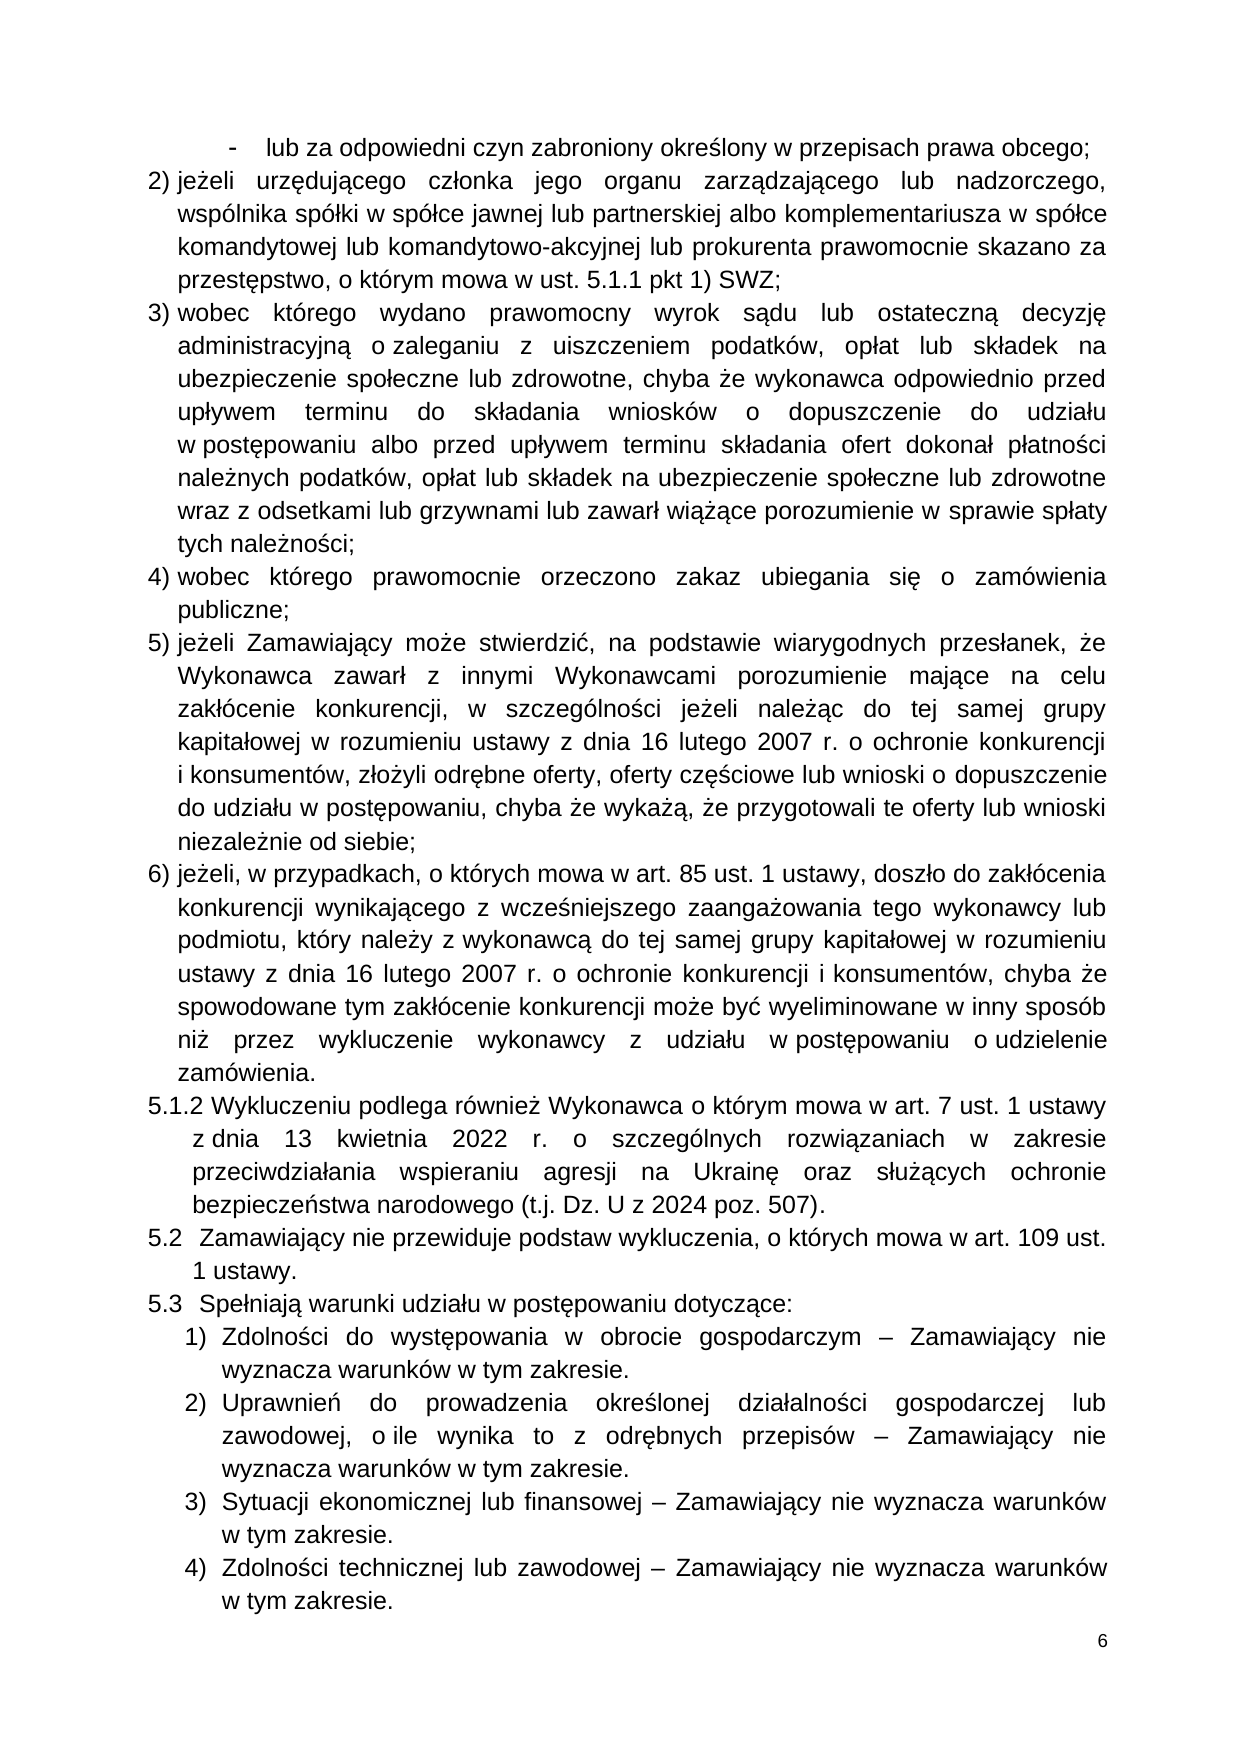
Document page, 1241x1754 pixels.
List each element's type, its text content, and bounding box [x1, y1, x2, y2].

list Sytuacji ekonomicznej lub finansowej – Zamawiający nie wyznacza warunków w tym zakresie. [184, 1487, 1107, 1549]
list jeżeli Zamawiający może stwierdzić, na podstawie wiarygodnych przesłanek, że Wykonawca zawarł z innymi Wykonawcami porozumienie mające na celu zakłócenie konkurencji, w szczególności jeżeli należąc do tej samej grupy kapitałowej w rozumieniu ustawy z dnia 16 lutego 2007 r. o ochronie konkurencji i konsumentów, złożyli odrębne oferty, oferty częściowe lub wnioski o dopuszczenie do udziału w postępowaniu, chyba że wykażą, że przygotowali te oferty lub wnioski niezależnie od siebie; [148, 628, 1107, 855]
list Spełniają warunki udziału w postępowaniu dotyczące: [148, 1289, 1107, 1317]
list Zdolności do występowania w obrocie gospodarczym – Zamawiający nie wyznacza warunków w tym zakresie. [184, 1322, 1107, 1383]
list jeżeli, w przypadkach, o których mowa w art. 85 ust. 1 ustawy, doszło do zakłócenia konkurencji wynikającego z wcześniejszego zaangażowania tego wykonawcy lub podmiotu, który należy z wykonawcą do tej samej grupy kapitałowej w rozumieniu ustawy z dnia 16 lutego 2007 r. o ochronie konkurencji i konsumentów, chyba że spowodowane tym zakłócenie konkurencji może być wyeliminowane w inny sposób niż przez wykluczenie wykonawcy z udziału w postępowaniu o udzielenie zamówienia. [148, 859, 1107, 1086]
list wobec którego prawomocnie orzeczono zakaz ubiegania się o zamówienia publiczne; [148, 562, 1107, 624]
list Zamawiający nie przewiduje podstaw wykluczenia, o których mowa w art. 109 ust. 1 ustawy. [148, 1223, 1107, 1284]
list Zdolności technicznej lub zawodowej – Zamawiający nie wyznacza warunków w tym zakresie. [184, 1553, 1107, 1615]
list Uprawnień do prowadzenia określonej działalności gospodarczej lub zawodowej, o ile wynika to z odrębnych przepisów – Zamawiający nie wyznacza warunków w tym zakresie. [184, 1388, 1107, 1483]
list wobec którego wydano prawomocny wyrok sądu lub ostateczną decyzję administracyjną o zaleganiu z uiszczeniem podatków, opłat lub składek na ubezpieczenie społeczne lub zdrowotne, chyba że wykonawca odpowiednio przed upływem terminu do składania wniosków o dopuszczenie do udziału w postępowaniu albo przed upływem terminu składania ofert dokonał płatności należnych podatków, opłat lub składek na ubezpieczenie społeczne lub zdrowotne wraz z odsetkami lub grzywnami lub zawarł wiążące porozumienie w sprawie spłaty tych należności; [148, 298, 1107, 558]
list jeżeli urzędującego członka jego organu zarządzającego lub nadzorczego, wspólnika spółki w spółce jawnej lub partnerskiej albo komplementariusza w spółce komandytowej lub komandytowo-akcyjnej lub prokurenta prawomocnie skazano za przestępstwo, o którym mowa w ust. 5.1.1 pkt 1) SWZ; [148, 166, 1107, 294]
text 5.1.2 Wykluczeniu podlega również Wykonawca o którym mowa w art. 7 ust. 1 ustawy z dnia 13 kwietnia 2022 r. o szczególnych rozwiązaniach w zakresie przeciwdziałania wspieraniu agresji na Ukrainę oraz służących ochronie bezpieczeństwa narodowego (t.j. Dz. U z 2024 poz. 507). [148, 1091, 1107, 1218]
list lub za odpowiedni czyn zabroniony określony w przepisach prawa obcego; [228, 133, 1107, 162]
